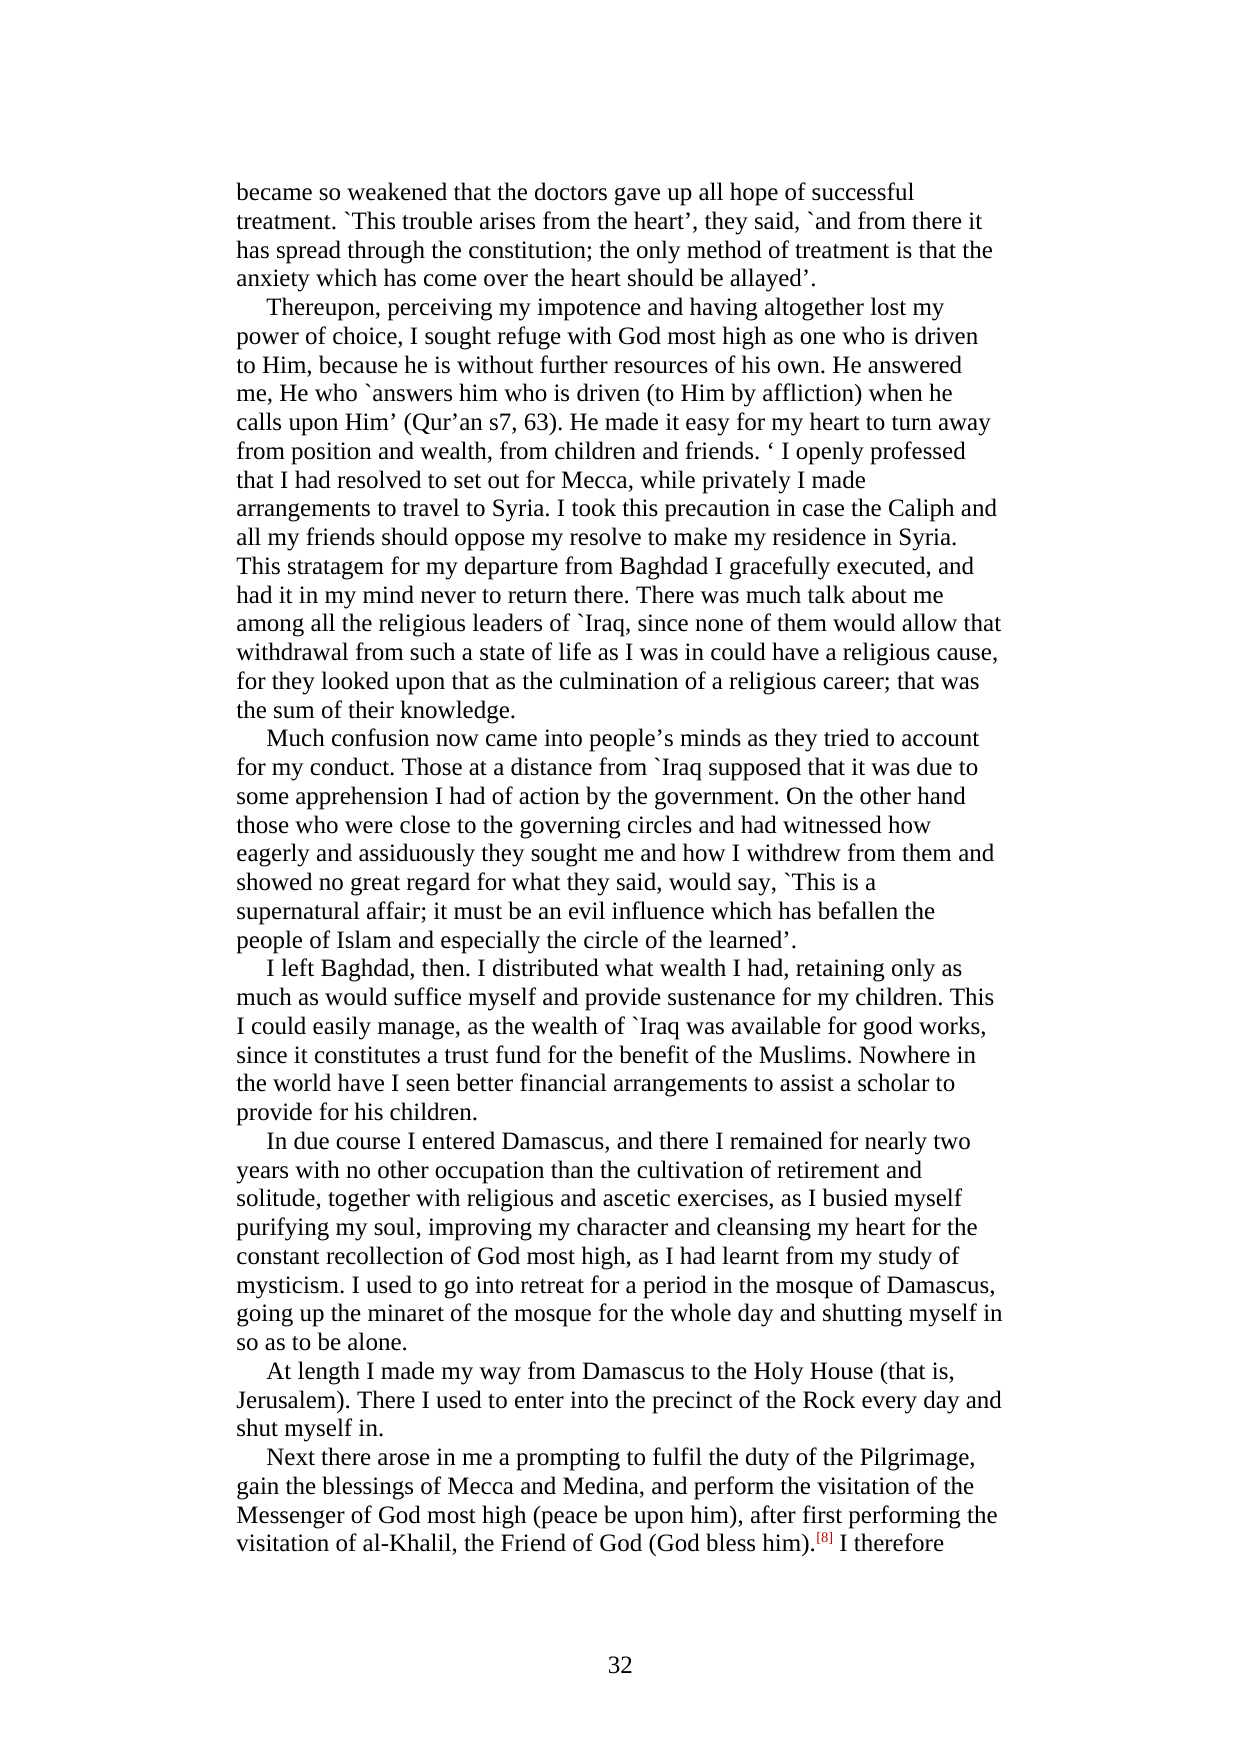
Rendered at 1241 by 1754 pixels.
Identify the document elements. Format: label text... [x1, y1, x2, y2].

text In due course I entered Damascus, and there I remained for nearly two years with no other occupation than the cultivation of retirement and solitude, together with religious and ascetic exercises, as I busied myself purifying my soul, improving my character and cleansing my heart for the constant recollection of God most high, as I had learnt from my study of mysticism. I used to go into retreat for a period in the mosque of Damascus, going up the minaret of the mosque for the whole day and shutting myself in so as to be alone. [236, 1126, 1004, 1356]
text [236, 177, 1004, 292]
text Much confusion now came into people’s minds as they tried to account for my conduct. Those at a distance from `Iraq supposed that it was due to some apprehension I had of action by the government. On the other hand those who were close to the governing circles and had witnessed how eagerly and assiduously they sought me and how I withdrew from them and showed no great regard for what they said, would say, `This is a supernatural affair; it must be an evil influence which has befallen the people of Islam and especially the circle of the learned’. [236, 723, 1004, 953]
text I left Baghdad, then. I distributed what wealth I had, retaining only as much as would suffice myself and provide sustenance for my children. This I could easily manage, as the wealth of `Iraq was available for good works, since it constitutes a trust fund for the benefit of the Muslims. Nowhere in the world have I seen better financial arrangements to assist a scholar to provide for his children. [236, 953, 1004, 1126]
text At length I made my way from Damascus to the Holy House (that is, Jerusalem). There I used to enter into the precinct of the Rock every day and shut myself in. [236, 1356, 1004, 1442]
text Thereupon, perceiving my impotence and having altogether lost my power of choice, I sought refuge with God most high as one who is driven to Him, because he is without further resources of his own. He answered me, He who `answers him who is driven (to Him by affliction) when he calls upon Him’ (Qur’an s7, 63). He made it easy for my heart to turn away from position and wealth, from children and friends. ‘ I openly professed that I had resolved to set out for Mecca, while privately I made arrangements to travel to Syria. I took this precaution in case the Caliph and all my friends should oppose my resolve to make my residence in Syria. This stratagem for my departure from Baghdad I gracefully executed, and had it in my mind never to return there. There was much talk about me among all the religious leaders of `Iraq, since none of them would allow that withdrawal from such a state of life as I was in could have a religious cause, for they looked upon that as the culmination of a religious career; that was the sum of their knowledge. [236, 292, 1004, 723]
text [236, 1442, 1004, 1557]
